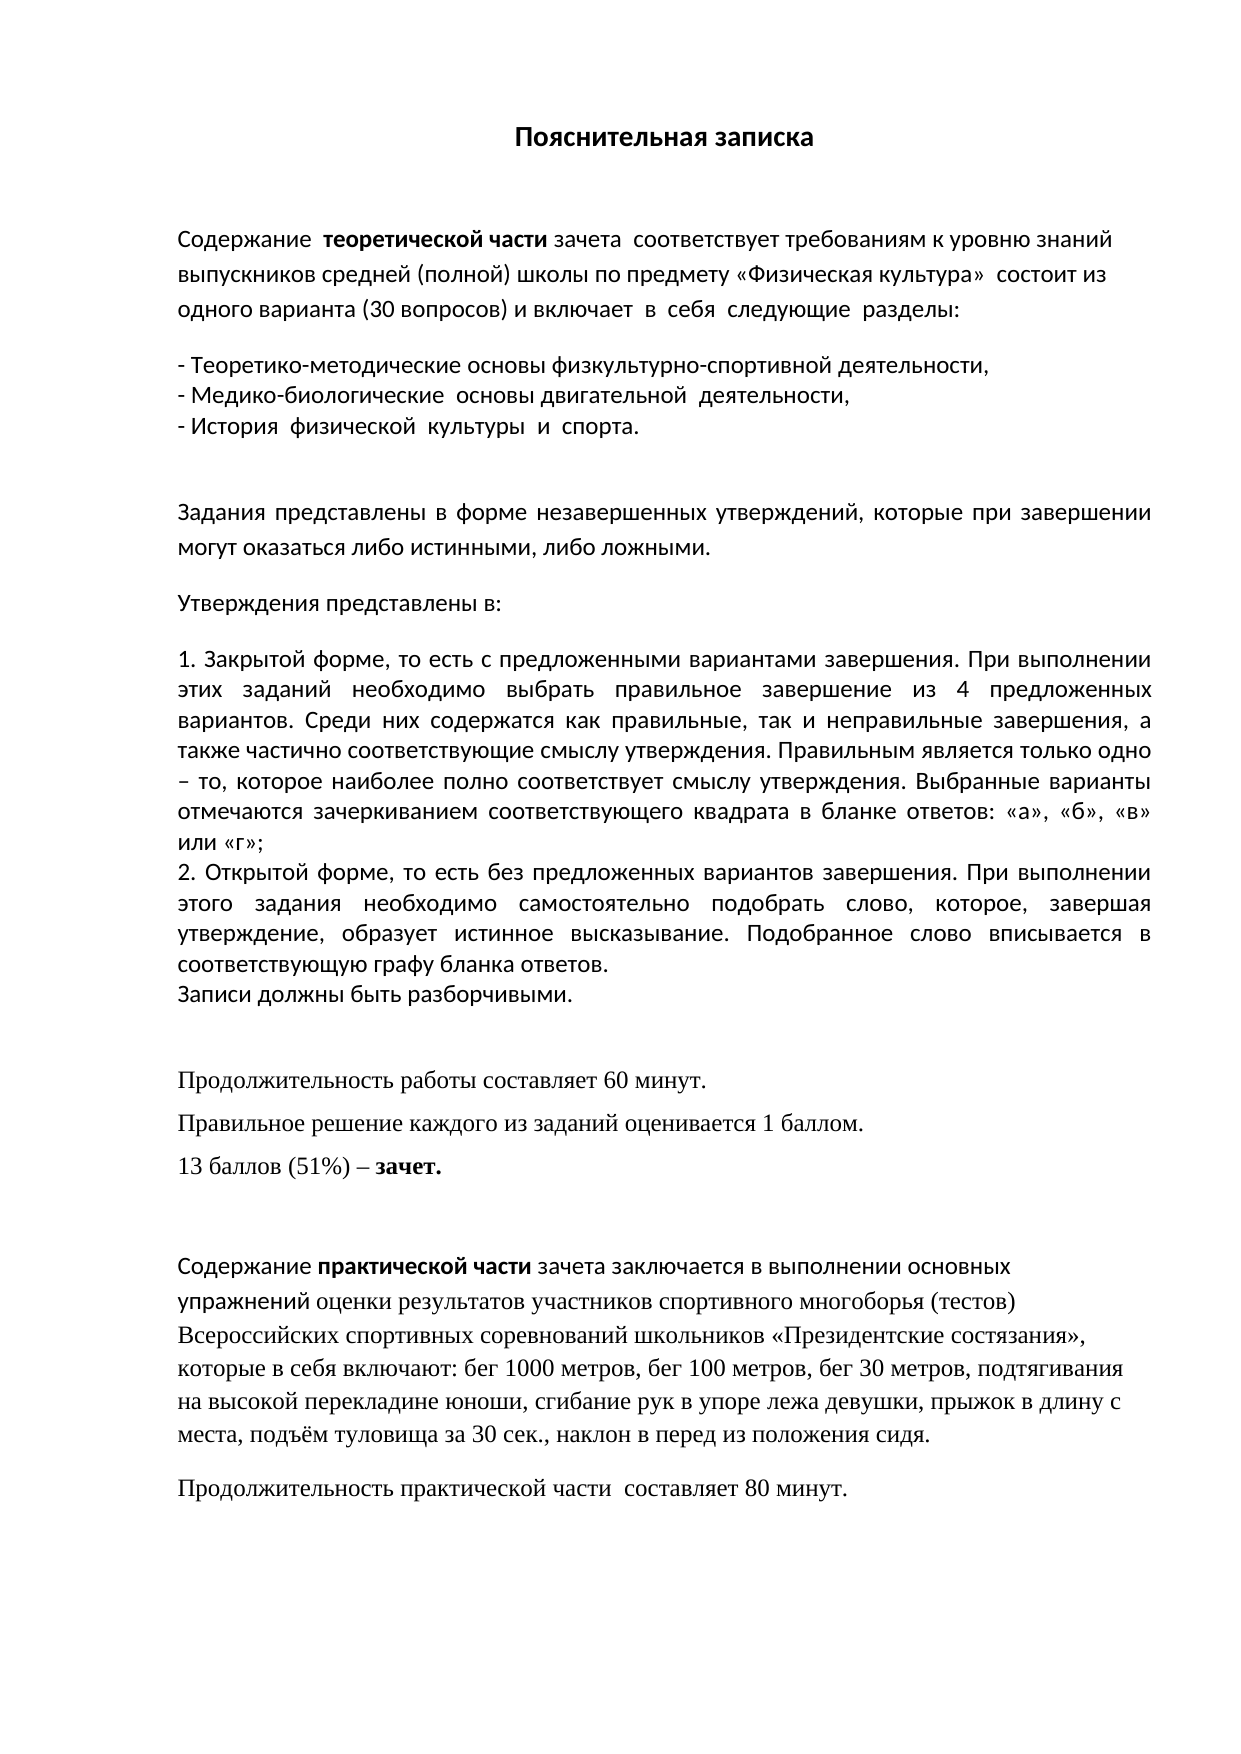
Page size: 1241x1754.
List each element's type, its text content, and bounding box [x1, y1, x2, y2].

text Содержание теоретической части зачета соответствует требованиям к уровню знаний выпускников средней (полной) школы по предмету «Физическая культура» состоит из одного варианта (30 вопросов) и включает в себя следующие разделы: [177, 223, 1152, 323]
text Задания представлены в форме незавершенных утверждений, которые при завершении могут оказаться либо истинными, либо ложными. [177, 496, 1152, 562]
text - Медико-биологические основы двигательной деятельности, [177, 379, 1152, 410]
text 13 баллов (51%) – зачет. [177, 1151, 1152, 1180]
text - Теоретико-методические основы физкультурно-спортивной деятельности, [177, 349, 1152, 379]
text Записи должны быть разборчивыми. [177, 979, 1152, 1009]
text Правильное решение каждого из заданий оценивается 1 баллом. [177, 1108, 1152, 1137]
text 2. Открытой форме, то есть без предложенных вариантов завершения. При выполнении этого задания необходимо самостоятельно подобрать слово, которое, завершая утверждение, образует истинное высказывание. Подобранное слово вписывается в соответствующую графу бланка ответов. [177, 857, 1152, 979]
text Утверждения представлены в: [177, 587, 1152, 618]
text 1. Закрытой форме, то есть с предложенными вариантами завершения. При выполнении этих заданий необходимо выбрать правильное завершение из 4 предложенных вариантов. Среди них содержатся как правильные, так и неправильные завершения, а также частично соответствующие смыслу утверждения. Правильным является только одно – то, которое наиболее полно соответствует смыслу утверждения. Выбранные варианты отмечаются зачеркиванием соответствующего квадрата в бланке ответов: «а», «б», «в» или «г»; [177, 643, 1152, 857]
text - История физической культуры и спорта. [177, 410, 1152, 440]
text Продолжительность практической части составляет 80 минут. [177, 1473, 1140, 1502]
text Содержание практической части зачета заключается в выполнении основных упражнений оценки результатов участников спортивного многоборья (тестов) Всероссийских спортивных соревнований школьников «Президентские состязания», которые в себя включают: бег 1000 метров, бег 100 метров, бег 30 метров, подтягивания на высокой перекладине юноши, сгибание рук в упоре лежа девушки, прыжок в длину с места, подъём туловища за 30 сек., наклон в перед из положения сидя. [177, 1250, 1140, 1448]
text Пояснительная записка [177, 118, 1152, 154]
text Продолжительность работы составляет 60 минут. [177, 1065, 1152, 1094]
